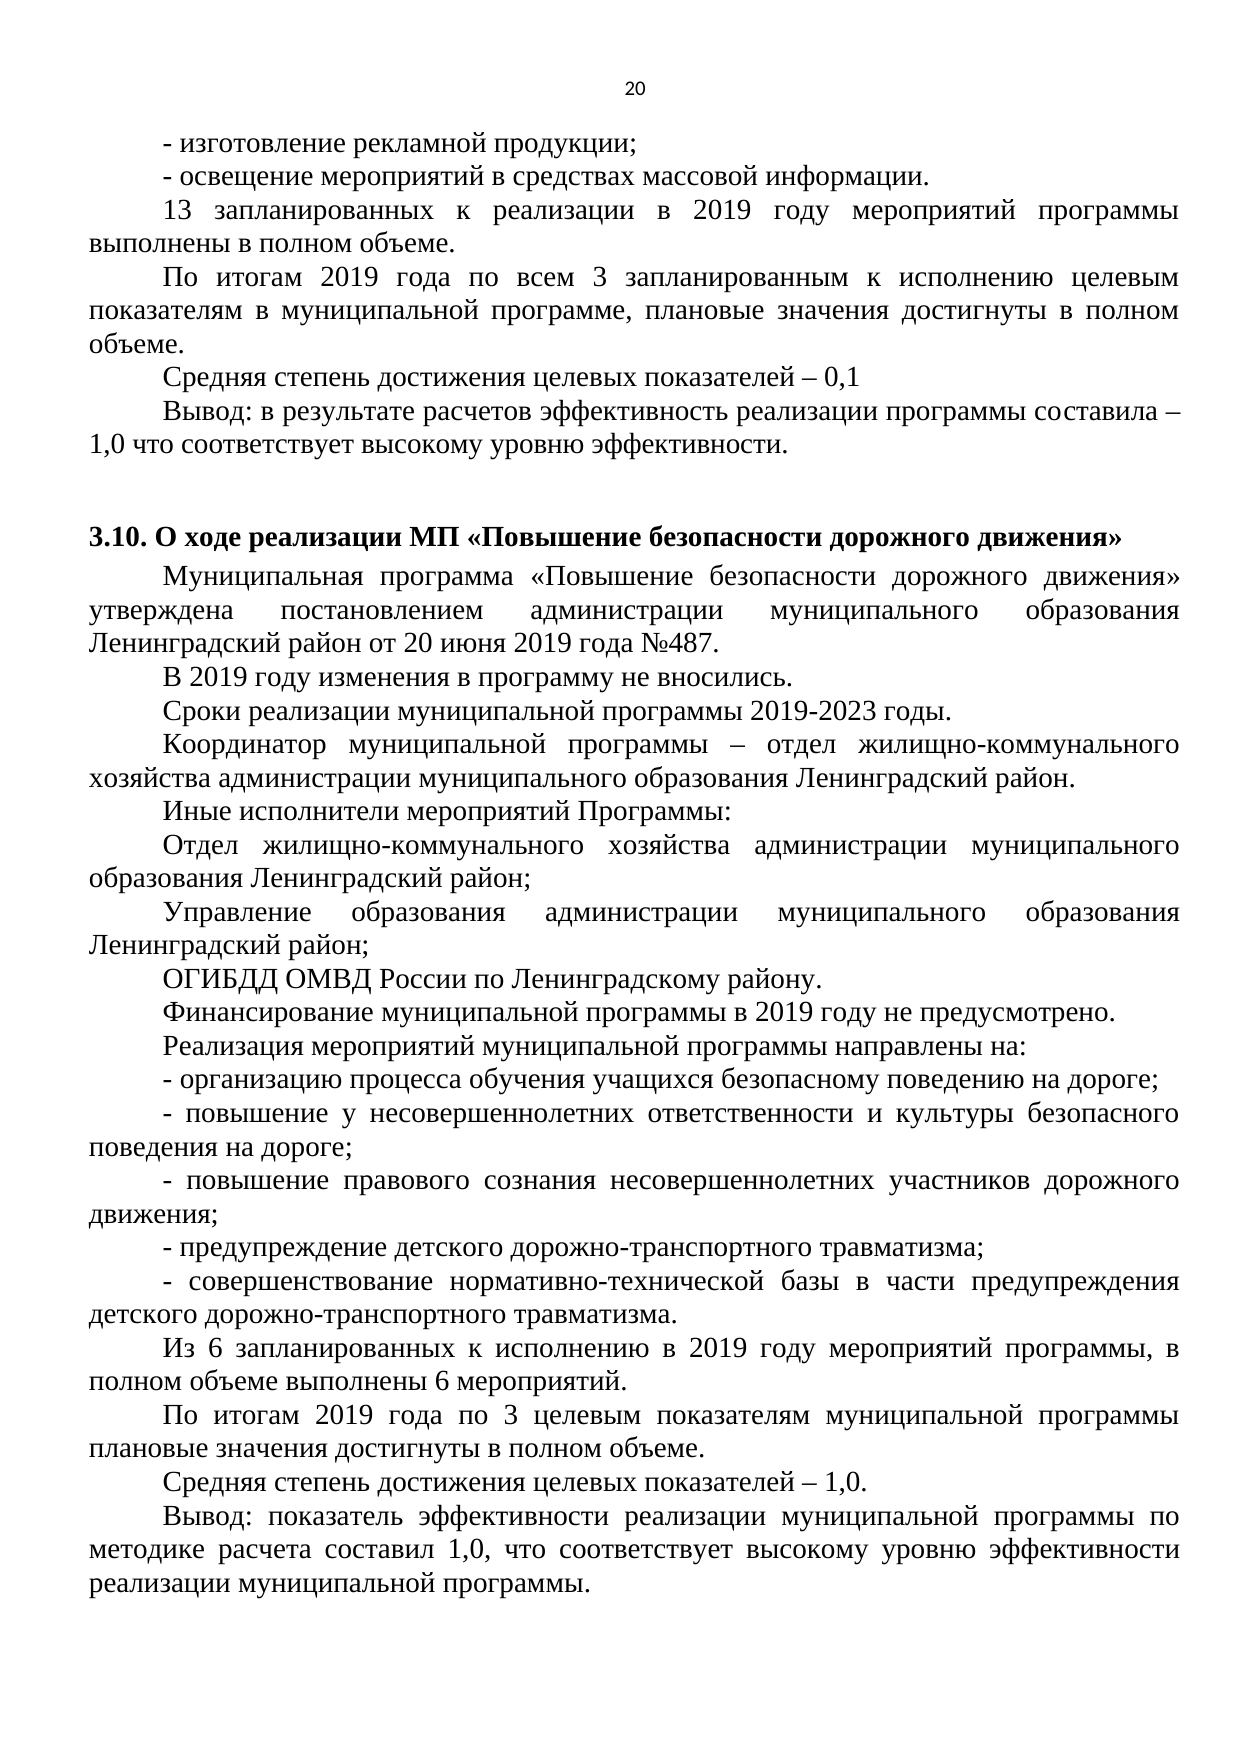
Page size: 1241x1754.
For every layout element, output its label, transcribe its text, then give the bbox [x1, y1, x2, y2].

text Реализация мероприятий муниципальной программы направлены на: [89, 1028, 1181, 1062]
text - освещение мероприятий в средствах массовой информации. [89, 158, 1180, 192]
text Сроки реализации муниципальной программы 2019-2023 годы. [89, 693, 1181, 726]
text Вывод: в результате расчетов эффективность реализации программы составила – 1,0 что соответствует высокому уровню эффективности. [89, 393, 1180, 460]
subtitle 3.10. О ходе реализации МП «Повышение безопасности дорожного движения» [89, 519, 1181, 552]
text Из 6 запланированных к исполнению в 2019 году мероприятий программы, в полном объеме выполнены 6 мероприятий. [89, 1330, 1181, 1397]
text - совершенствование нормативно-технической базы в части предупреждения детского дорожно-транспортного травматизма. [89, 1263, 1181, 1330]
text Отдел жилищно-коммунального хозяйства администрации муниципального образования Ленинградский район; [89, 827, 1181, 894]
text - организацию процесса обучения учащихся безопасному поведению на дороге; [89, 1062, 1181, 1095]
text Вывод: показатель эффективности реализации муниципальной программы по методике расчета составил 1,0, что соответствует высокому уровню эффективности реализации муниципальной программы. [89, 1498, 1181, 1598]
text В 2019 году изменения в программу не вносились. [89, 659, 1180, 693]
text Финансирование муниципальной программы в 2019 году не предусмотрено. [89, 994, 1181, 1028]
text - повышение у несовершеннолетних ответственности и культуры безопасного поведения на дороге; [89, 1095, 1181, 1162]
text 13 запланированных к реализации в 2019 году мероприятий программы выполнены в полном объеме. [89, 192, 1180, 259]
text Координатор муниципальной программы – отдел жилищно-коммунального хозяйства администрации муниципального образования Ленинградский район. [89, 726, 1181, 793]
text Средняя степень достижения целевых показателей – 0,1 [89, 359, 1180, 393]
text Управление образования администрации муниципального образования Ленинградский район; [89, 894, 1181, 961]
text Средняя степень достижения целевых показателей – 1,0. [89, 1464, 1181, 1498]
text По итогам 2019 года по всем 3 запланированным к исполнению целевым показателям в муниципальной программе, плановые значения достигнуты в полном объеме. [89, 259, 1180, 359]
text - повышение правового сознания несовершеннолетних участников дорожного движения; [89, 1162, 1181, 1229]
text Муниципальная программа «Повышение безопасности дорожного движения» утверждена постановлением администрации муниципального образования Ленинградский район от 20 июня 2019 года №487. [89, 558, 1181, 659]
text ОГИБДД ОМВД России по Ленинградскому району. [89, 961, 1181, 994]
text - изготовление рекламной продукции; [89, 125, 1180, 158]
text - предупреждение детского дорожно-транспортного травматизма; [89, 1229, 1181, 1263]
text Иные исполнители мероприятий Программы: [89, 793, 1181, 827]
text По итогам 2019 года по 3 целевым показателям муниципальной программы плановые значения достигнуты в полном объеме. [89, 1397, 1181, 1464]
